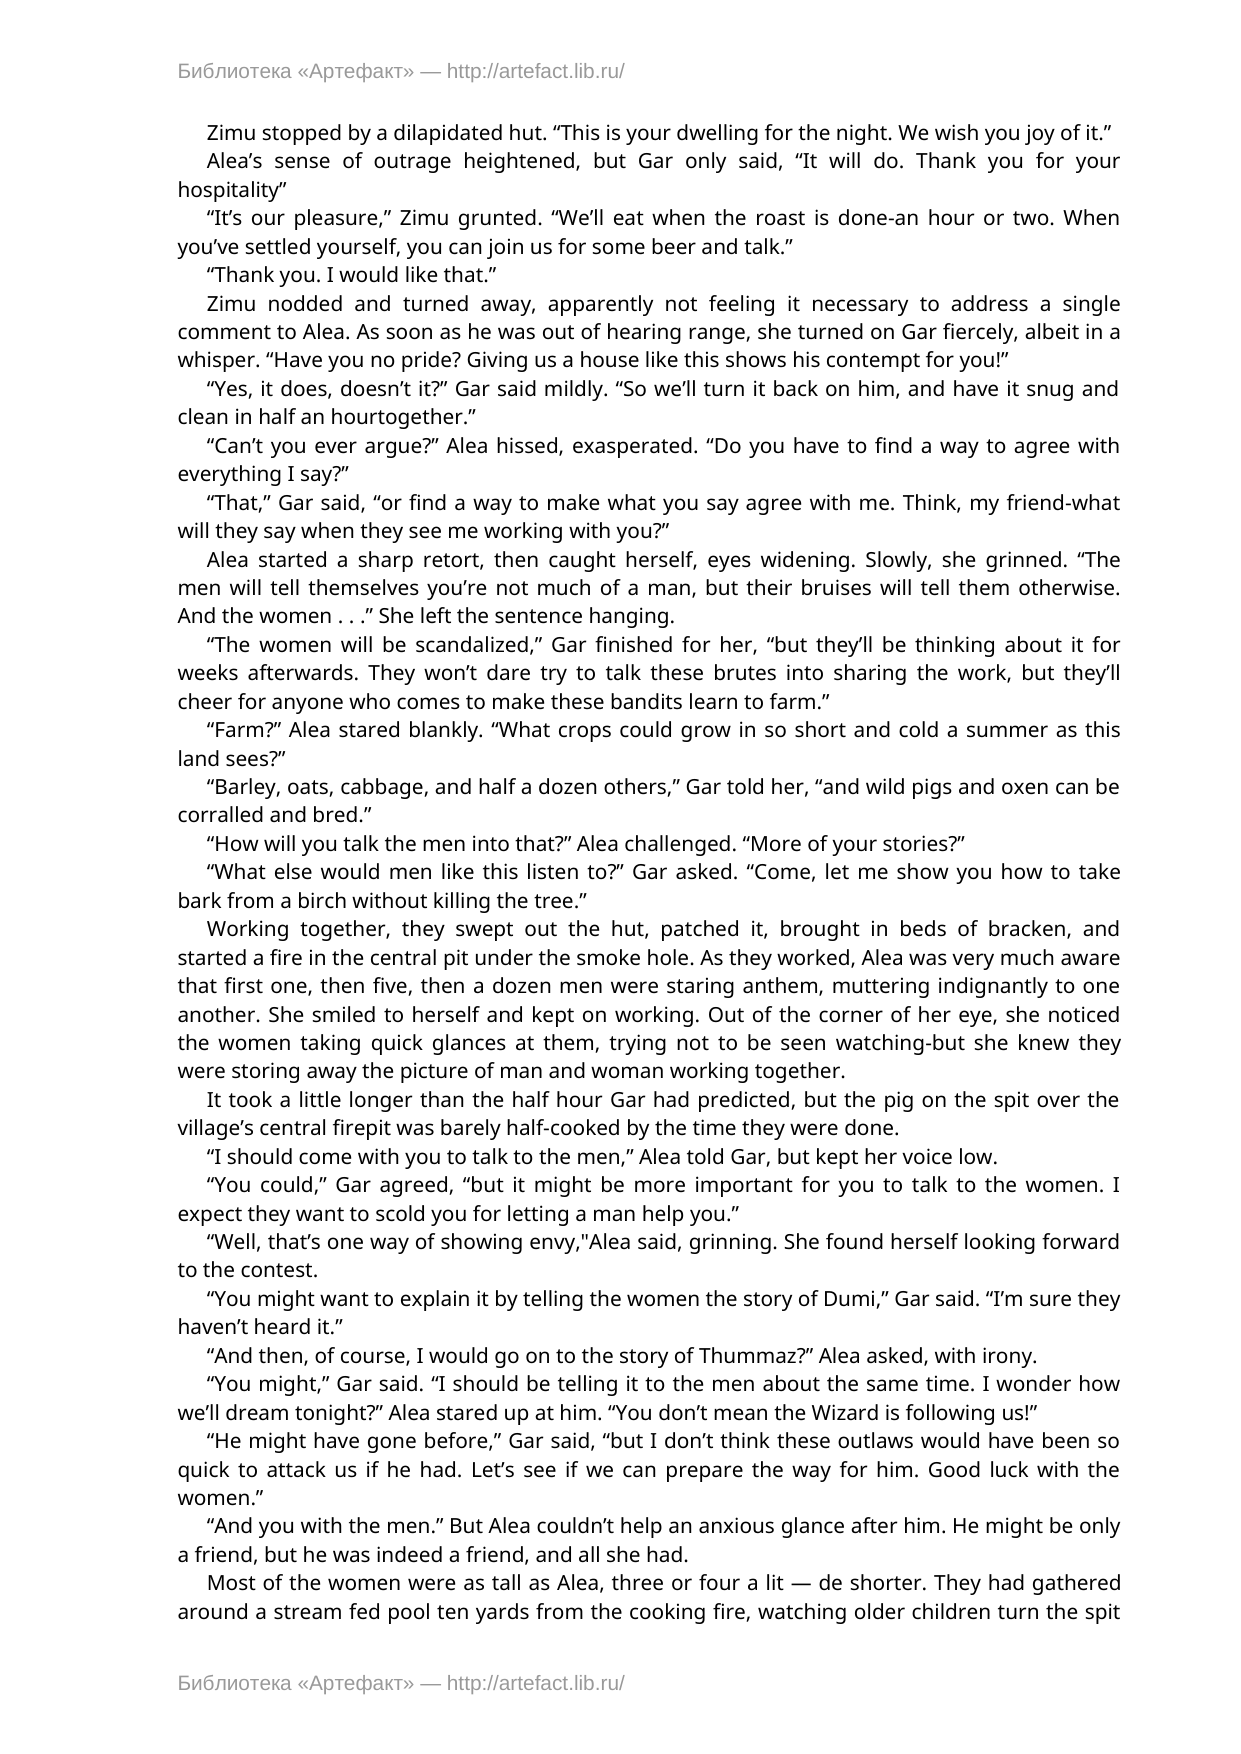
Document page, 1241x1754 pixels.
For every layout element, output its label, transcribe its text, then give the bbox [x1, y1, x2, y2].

text Working together, they swept out the hut, patched it, brought in beds of bracken, and started a fire in the central pit under the smoke hole. As they worked, Alea was very much aware that first one, then five, then a dozen men were staring anthem, muttering indignantly to one another. She smiled to herself and kept on working. Out of the corner of her eye, she noticed the women taking quick glances at them, trying not to be seen watching-but she knew they were storing away the picture of man and woman working together. [177, 914, 1122, 1085]
text Alea started a sharp retort, then caught herself, eyes widening. Slowly, she grinned. “The men will tell themselves you’re not much of a man, but their bruises will tell them otherwise. And the women . . .” She left the sentence hanging. [177, 545, 1122, 630]
text Zimu nodded and turned away, apparently not feeling it necessary to address a single comment to Alea. As soon as he was out of hearing range, she turned on Gar fiercely, albeit in a whisper. “Have you no pride? Giving us a house like this shows his contempt for you!” [177, 289, 1122, 374]
text “Can’t you ever argue?” Alea hissed, exasperated. “Do you have to find a way to agree with everything I say?” [177, 431, 1122, 488]
text “You might,” Gar said. “I should be telling it to the men about the same time. I wonder how we’ll dream tonight?” Alea stared up at him. “You don’t mean the Wizard is following us!” [177, 1369, 1122, 1426]
text “And then, of course, I would go on to the story of Thummaz?” Alea asked, with irony. [177, 1341, 1122, 1369]
text “I should come with you to talk to the men,” Alea told Gar, but kept her voice low. [177, 1142, 1122, 1170]
text “It’s our pleasure,” Zimu grunted. “We’ll eat when the roast is done-an hour or two. When you’ve settled yourself, you can join us for some beer and talk.” [177, 203, 1122, 260]
text “What else would men like this listen to?” Gar asked. “Come, let me show you how to take bark from a birch without killing the tree.” [177, 857, 1122, 914]
text “Farm?” Alea stared blankly. “What crops could grow in so short and cold a summer as this land sees?” [177, 715, 1122, 772]
text It took a little longer than the half hour Gar had predicted, but the pig on the spit over the village’s central firepit was barely half-cooked by the time they were done. [177, 1085, 1122, 1142]
text “He might have gone before,” Gar said, “but I don’t think these outlaws would have been so quick to attack us if he had. Let’s see if we can prepare the way for him. Good luck with the women.” [177, 1426, 1122, 1512]
text “And you with the men.” But Alea couldn’t help an anxious glance after him. He might be only a friend, but he was indeed a friend, and all she had. [177, 1512, 1122, 1568]
text “You might want to explain it by telling the women the story of Dumi,” Gar said. “I’m sure they haven’t heard it.” [177, 1284, 1122, 1341]
text “Well, that’s one way of showing envy,"Alea said, grinning. She found herself looking forward to the contest. [177, 1227, 1122, 1284]
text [177, 1568, 1122, 1625]
text “Thank you. I would like that.” [177, 260, 1122, 289]
text “Barley, oats, cabbage, and half a dozen others,” Gar told her, “and wild pigs and oxen can be corralled and bred.” [177, 772, 1122, 829]
text Alea’s sense of outrage heightened, but Gar only said, “It will do. Thank you for your hospitality” [177, 147, 1122, 203]
text “How will you talk the men into that?” Alea challenged. “More of your stories?” [177, 829, 1122, 857]
text “The women will be scandalized,” Gar finished for her, “but they’ll be thinking about it for weeks afterwards. They won’t dare try to talk these brutes into sharing the work, but they’ll cheer for anyone who comes to make these bandits learn to farm.” [177, 630, 1122, 715]
text “That,” Gar said, “or find a way to make what you say agree with me. Think, my friend-what will they say when they see me working with you?” [177, 488, 1122, 545]
text “Yes, it does, doesn’t it?” Gar said mildly. “So we’ll turn it back on him, and have it snug and clean in half an hourtogether.” [177, 374, 1122, 431]
text “You could,” Gar agreed, “but it might be more important for you to talk to the women. I expect they want to scold you for letting a man help you.” [177, 1170, 1122, 1227]
text Zimu stopped by a dilapidated hut. “This is your dwelling for the night. We wish you joy of it.” [177, 118, 1122, 147]
